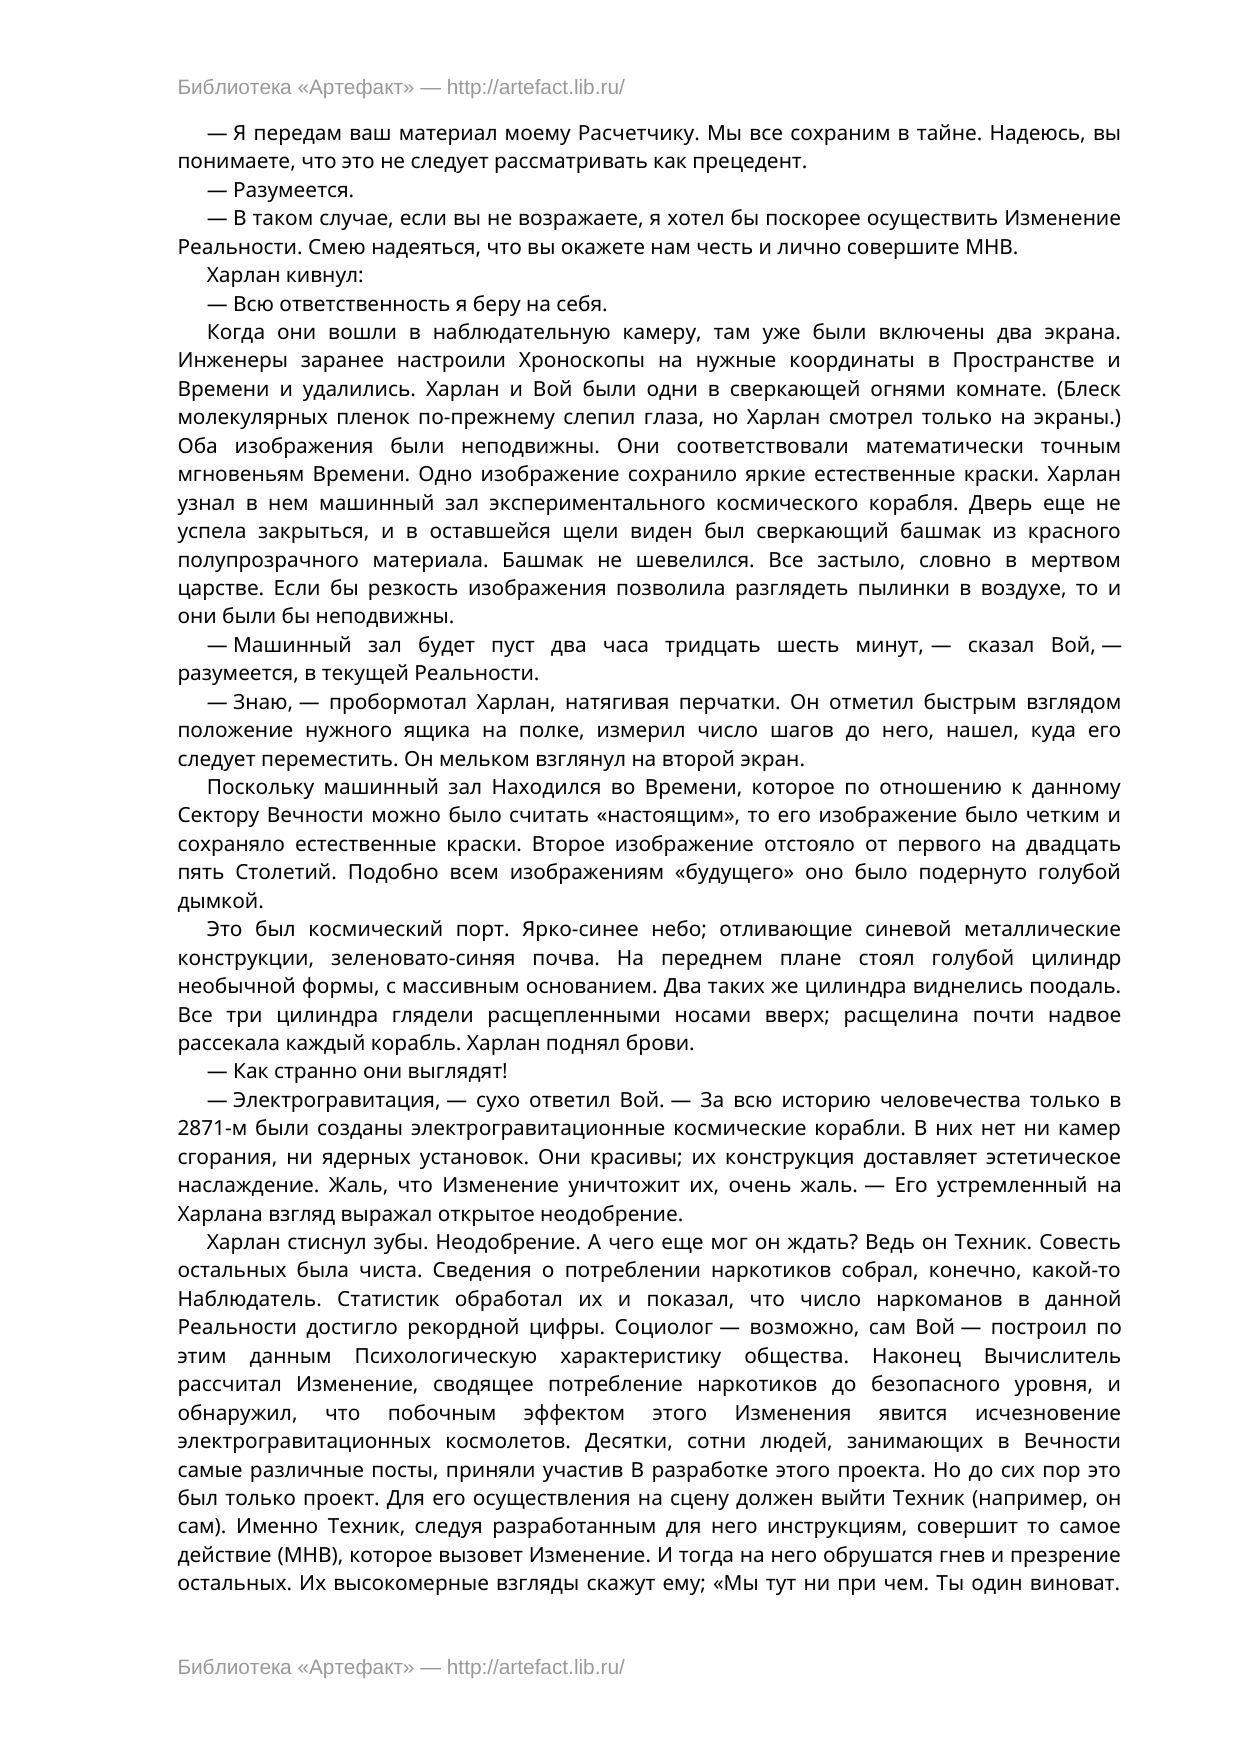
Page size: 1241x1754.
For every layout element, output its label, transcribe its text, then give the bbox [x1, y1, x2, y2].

text — Разумеется. [177, 175, 1122, 203]
text — Электрогравитация, — сухо ответил Вой. — За всю историю человечества только в 2871-м были созданы электрогравитационные космические корабли. В них нет ни камер сгорания, ни ядерных установок. Они красивы; их конструкция доставляет эстетическое наслаждение. Жаль, что Изменение уничтожит их, очень жаль. — Его устремленный на Харлана взгляд выражал открытое неодобрение. [177, 1085, 1122, 1227]
text — Машинный зал будет пуст два часа тридцать шесть минут, — сказал Вой, — разумеется, в текущей Реальности. [177, 630, 1122, 687]
text Харлан кивнул: [177, 260, 1122, 289]
text Когда они вошли в наблюдательную камеру, там уже были включены два экрана. Инженеры заранее настроили Хроноскопы на нужные координаты в Пространстве и Времени и удалились. Харлан и Вой были одни в сверкающей огнями комнате. (Блеск молекулярных пленок по-прежнему слепил глаза, но Харлан смотрел только на экраны.) Оба изображения были неподвижны. Они соответствовали математически точным мгновеньям Времени. Одно изображение сохранило яркие естественные краски. Харлан узнал в нем машинный зал экспериментального космического корабля. Дверь еще не успела закрыться, и в оставшейся щели виден был сверкающий башмак из красного полупрозрачного материала. Башмак не шевелился. Все застыло, словно в мертвом царстве. Если бы резкость изображения позволила разглядеть пылинки в воздухе, то и они были бы неподвижны. [177, 317, 1122, 630]
text — Знаю, — пробормотал Харлан, натягивая перчатки. Он отметил быстрым взглядом положение нужного ящика на полке, измерил число шагов до него, нашел, куда его следует переместить. Он мельком взглянул на второй экран. [177, 687, 1122, 772]
text Это был космический порт. Ярко-синее небо; отливающие синевой металлические конструкции, зеленовато-синяя почва. На переднем плане стоял голубой цилиндр необычной формы, с массивным основанием. Два таких же цилиндра виднелись поодаль. Все три цилиндра глядели расщепленными носами вверх; расщелина почти надвое рассекала каждый корабль. Харлан поднял брови. [177, 914, 1122, 1057]
text Поскольку машинный зал Находился во Времени, которое по отношению к данному Сектору Вечности можно было считать «настоящим», то его изображение было четким и сохраняло естественные краски. Второе изображение отстояло от первого на двадцать пять Столетий. Подобно всем изображениям «будущего» оно было подернуто голубой дымкой. [177, 772, 1122, 914]
text — Как странно они выглядят! [177, 1057, 1122, 1085]
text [177, 1227, 1122, 1597]
text — Я передам ваш материал моему Расчетчику. Мы все сохраним в тайне. Надеюсь, вы понимаете, что это не следует рассматривать как прецедент. [177, 118, 1122, 175]
text — В таком случае, если вы не возражаете, я хотел бы поскорее осуществить Изменение Реальности. Смею надеяться, что вы окажете нам честь и лично совершите МНВ. [177, 203, 1122, 260]
text — Всю ответственность я беру на себя. [177, 289, 1122, 317]
